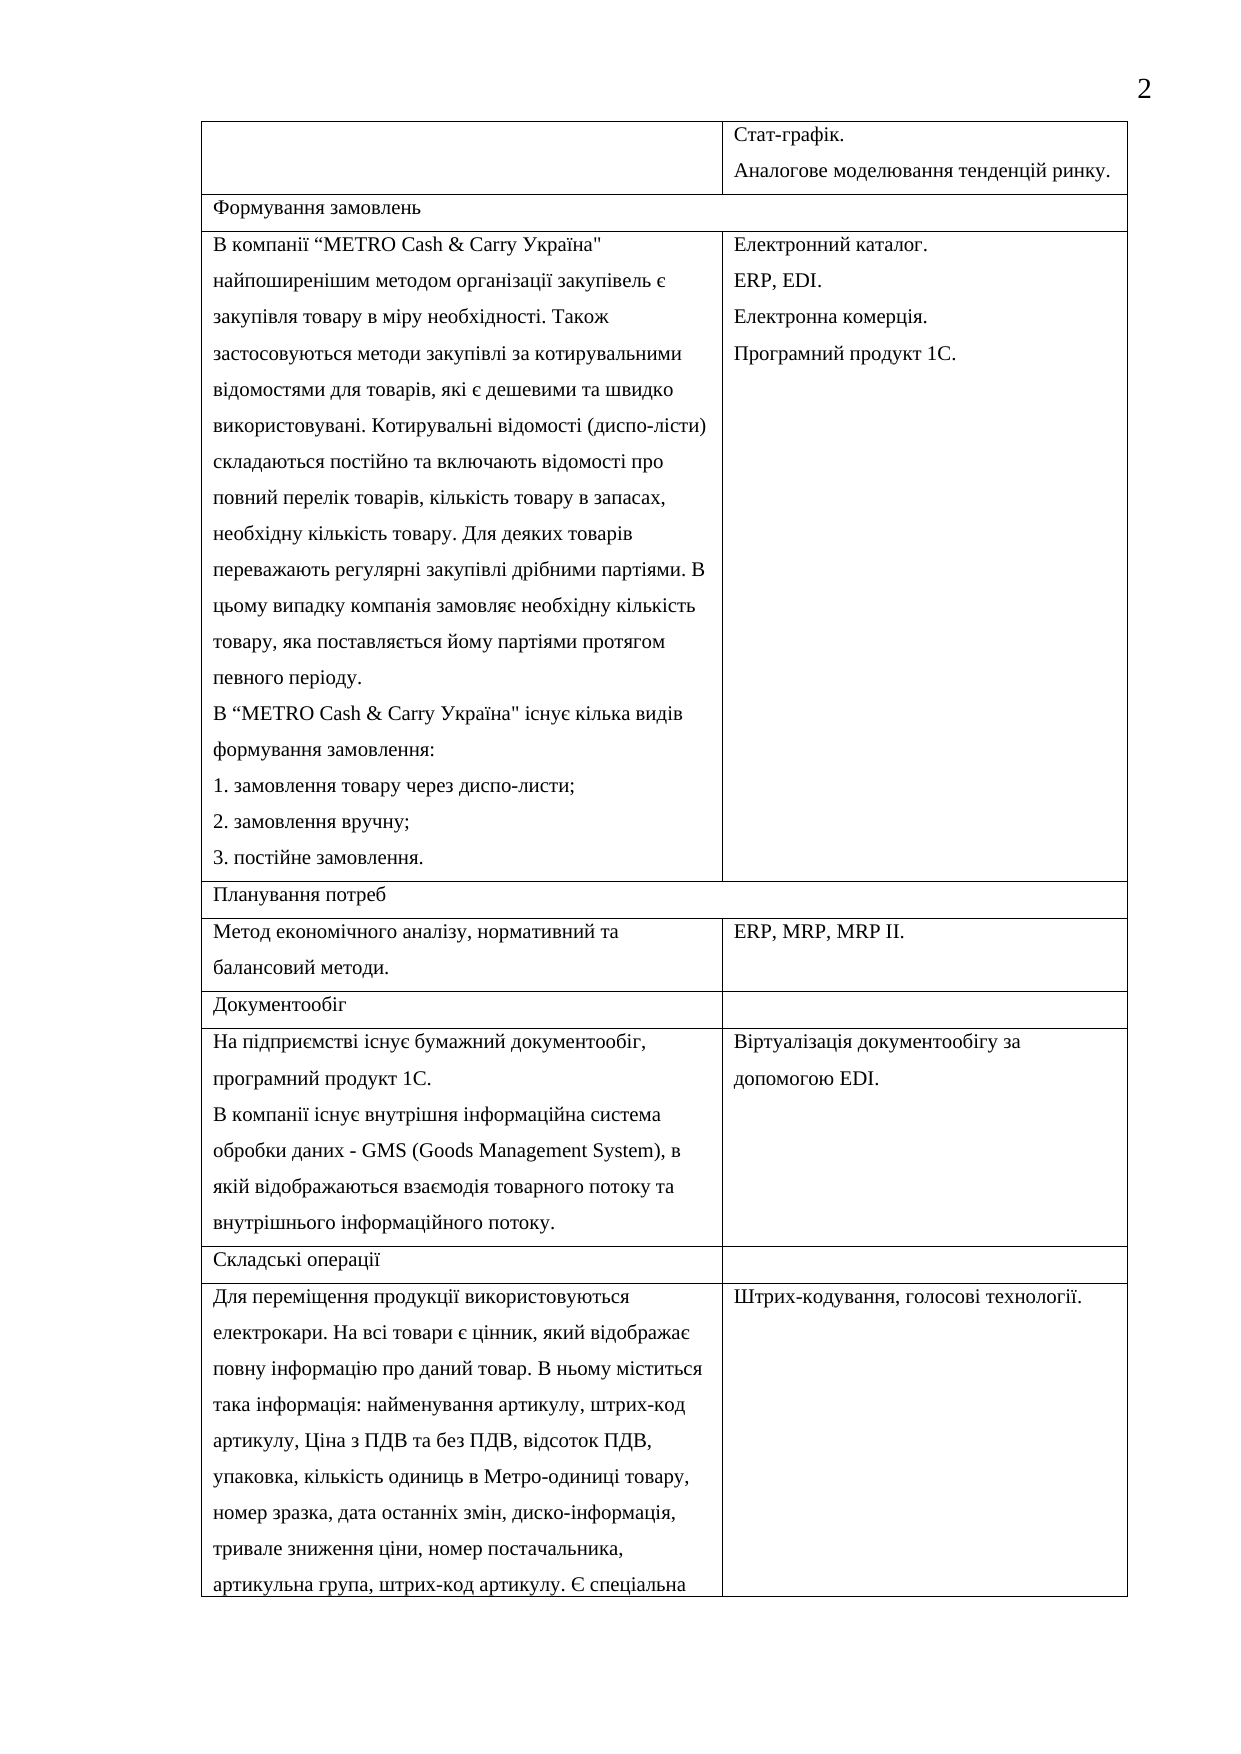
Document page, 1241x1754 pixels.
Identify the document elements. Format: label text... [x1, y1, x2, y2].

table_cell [202, 122, 722, 194]
table_cell [723, 992, 1127, 1028]
table_cell Віртуалізація документообігу за допомогою EDI. [723, 1029, 1127, 1246]
table_cell Складські операції [202, 1247, 722, 1283]
table_cell Метод економічного аналізу, нормативний та балансовий методи. [202, 919, 722, 991]
table_cell Планування потреб [202, 882, 1127, 918]
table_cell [723, 122, 1127, 194]
table_cell ERP, МRP, МRP II. [723, 919, 1127, 991]
table_cell [723, 1247, 1127, 1283]
table_cell В компанії “METRO Cash & Carry Україна" найпоширенішим методом організації закупівель є закупівля товару в міру необхідності. Також застосовуються методи закупівлі за котирувальними відомостями для товарів, які є дешевими та швидко використовувані. Котирувальні відомості (диспо-лісти) складаються постійно та включають відомості про повний перелік товарів, кількість товару в запасах, необхідну кількість товару. Для деяких товарів переважають регулярні закупівлі дрібними партіями. В цьому випадку компанія замовляє необхідну кількість товару, яка поставляється йому партіями протягом певного періоду. В “METRO Cash & Carry Україна" існує кілька видів формування замовлення: 1. замовлення товару через диспо-листи; 2. замовлення вручну; 3. постійне замовлення. [202, 232, 722, 881]
table_cell Електронний каталог. ERP, EDI. Електронна комерція. Програмний продукт 1С. [723, 232, 1127, 881]
table_cell Формування замовлень [202, 195, 1127, 231]
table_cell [723, 1284, 1127, 1596]
table_cell На підприємстві існує бумажний документообіг, програмний продукт 1С. В компанії існує внутрішня інформаційна система обробки даних - GMS (Goods Management System), в якій відображаються взаємодія товарного потоку та внутрішнього інформаційного потоку. [202, 1029, 722, 1246]
table_cell Документообіг [202, 992, 722, 1028]
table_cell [202, 1284, 722, 1596]
